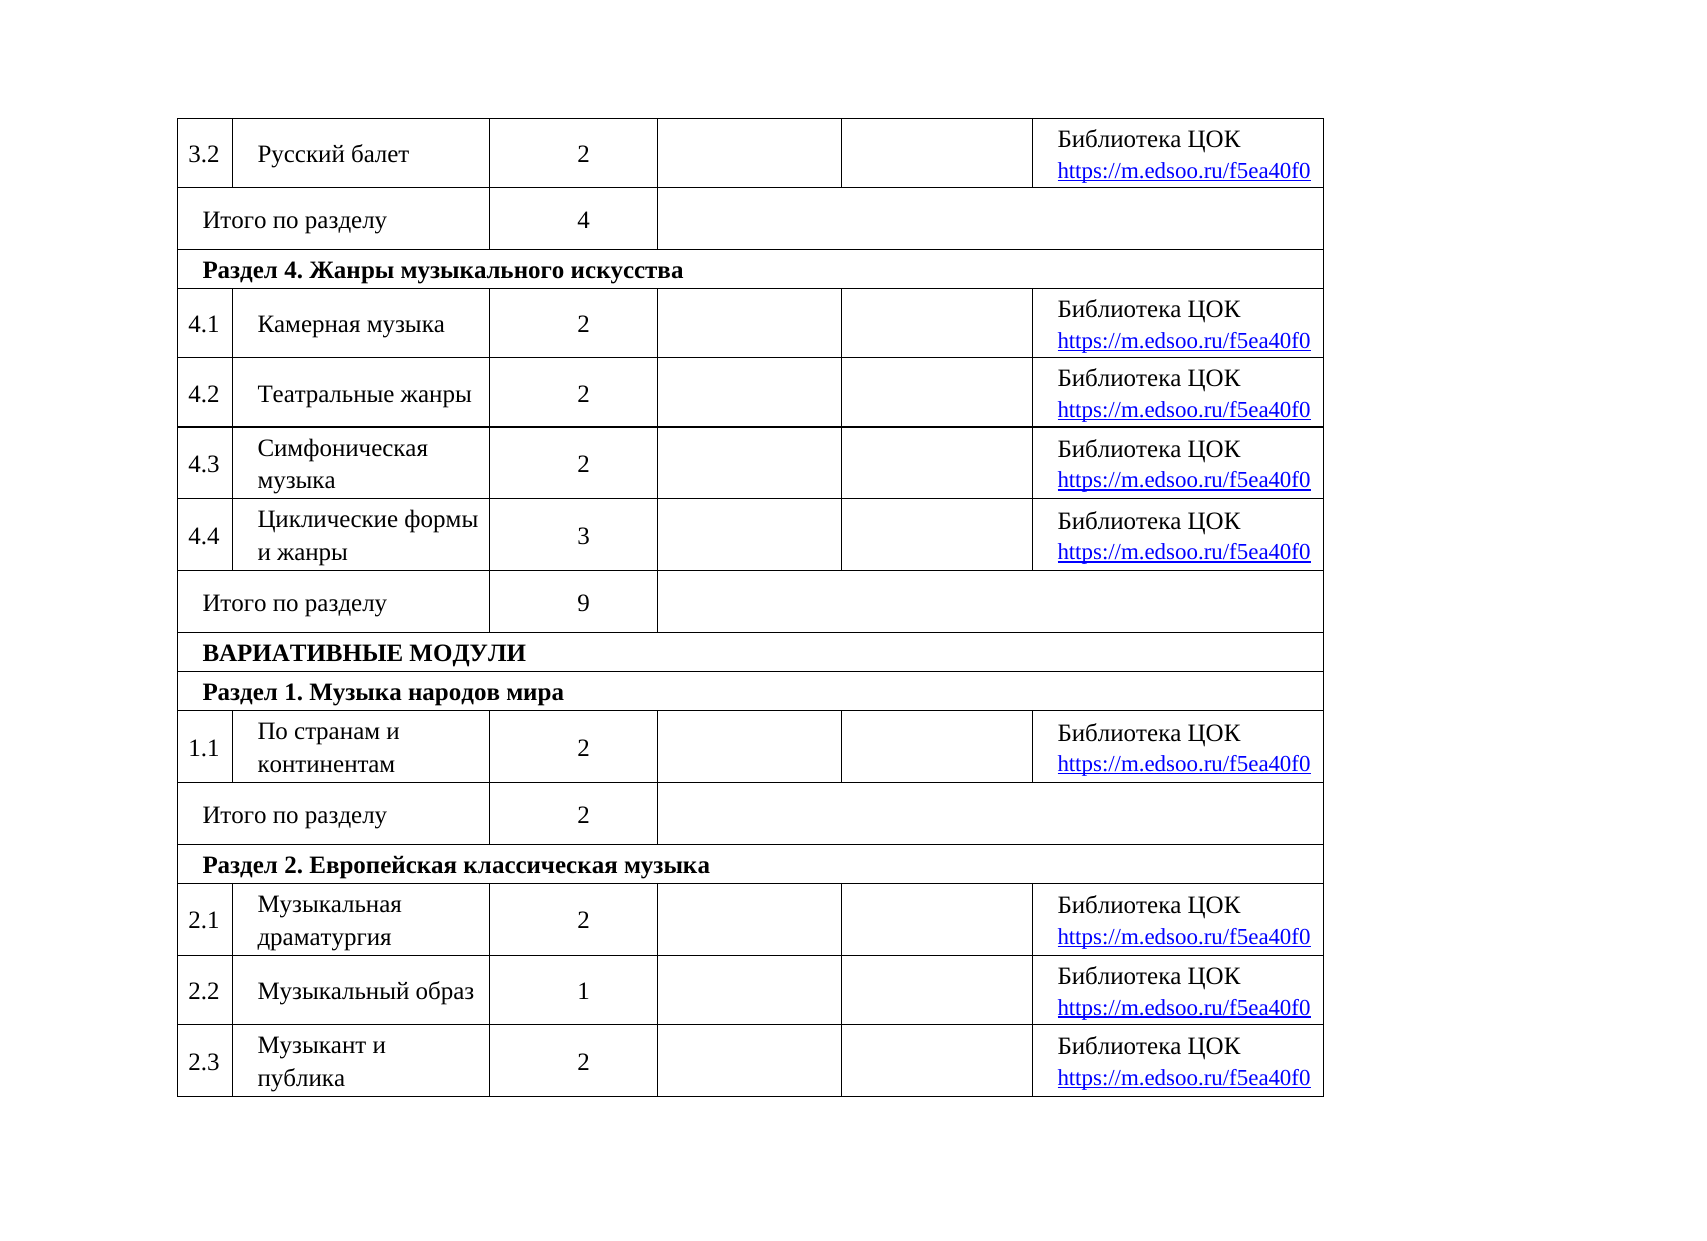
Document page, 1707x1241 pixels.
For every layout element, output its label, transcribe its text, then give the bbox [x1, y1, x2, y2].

table_cell Раздел 4. Жанры музыкального искусства [178, 250, 1323, 288]
table_cell [658, 289, 841, 357]
table_cell Итого по разделу [178, 571, 489, 632]
table_cell 2 [490, 1025, 657, 1096]
table_cell 2 [490, 783, 657, 844]
table_cell По странам и континентам [233, 711, 489, 782]
table_cell [842, 956, 1032, 1024]
table_cell 9 [490, 571, 657, 632]
table_cell Музыкальный образ [233, 956, 489, 1024]
table_cell Камерная музыка [233, 289, 489, 357]
table_cell 2.1 [178, 884, 232, 955]
table_cell Раздел 1. Музыка народов мира [178, 672, 1323, 710]
table_cell Музыкальная драматургия [233, 884, 489, 955]
table_cell 1 [490, 956, 657, 1024]
table_cell Библиотека ЦОК https://m.edsoo.ru/f5ea40f0 [1033, 358, 1323, 426]
table_cell 4.1 [178, 289, 232, 357]
table_cell 4 [490, 188, 657, 249]
table_cell [842, 884, 1032, 955]
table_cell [1033, 956, 1323, 1024]
table_cell Русский балет [233, 119, 489, 187]
table_cell Раздел 2. Европейская классическая музыка [178, 845, 1323, 883]
table_cell 2 [490, 884, 657, 955]
table_cell 2 [490, 428, 657, 498]
table_cell [842, 289, 1032, 357]
table_cell [842, 119, 1032, 187]
table_cell [658, 428, 841, 498]
table_cell [842, 358, 1032, 426]
table_cell 2.2 [178, 956, 232, 1024]
table_cell [658, 884, 841, 955]
table_cell Симфоническая музыка [233, 428, 489, 498]
table_cell Циклические формы и жанры [233, 499, 489, 570]
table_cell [1033, 289, 1323, 357]
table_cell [1033, 1025, 1323, 1096]
table_cell [658, 711, 841, 782]
table_cell 2.3 [178, 1025, 232, 1096]
table_cell 3.2 [178, 119, 232, 187]
table_cell [842, 499, 1032, 570]
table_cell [1033, 884, 1323, 955]
table_cell [842, 711, 1032, 782]
table_cell 2 [490, 289, 657, 357]
table_cell ВАРИАТИВНЫЕ МОДУЛИ [178, 633, 1323, 671]
table_cell Итого по разделу [178, 188, 489, 249]
table_cell Библиотека ЦОК https://m.edsoo.ru/f5ea40f0 [1033, 428, 1323, 498]
table_cell 4.3 [178, 428, 232, 498]
table_cell 2 [490, 711, 657, 782]
table_cell [658, 188, 1323, 249]
table_cell [658, 119, 841, 187]
table_cell [658, 1025, 841, 1096]
table_cell [658, 956, 841, 1024]
table_cell [842, 1025, 1032, 1096]
table_cell 2 [490, 119, 657, 187]
table_cell Библиотека ЦОК https://m.edsoo.ru/f5ea40f0 [1033, 711, 1323, 782]
table_cell Театральные жанры [233, 358, 489, 426]
table_cell 2 [490, 358, 657, 426]
table_cell Библиотека ЦОК https://m.edsoo.ru/f5ea40f0 [1033, 499, 1323, 570]
table_cell [658, 358, 841, 426]
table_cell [1033, 119, 1323, 187]
table_cell [842, 428, 1032, 498]
table_cell 4.2 [178, 358, 232, 426]
table_cell 3 [490, 499, 657, 570]
table_cell [658, 571, 1323, 632]
table_cell [658, 783, 1323, 844]
table_cell 4.4 [178, 499, 232, 570]
table_cell Музыкант и публика [233, 1025, 489, 1096]
table_cell 1.1 [178, 711, 232, 782]
table_cell [658, 499, 841, 570]
table_cell Итого по разделу [178, 783, 489, 844]
